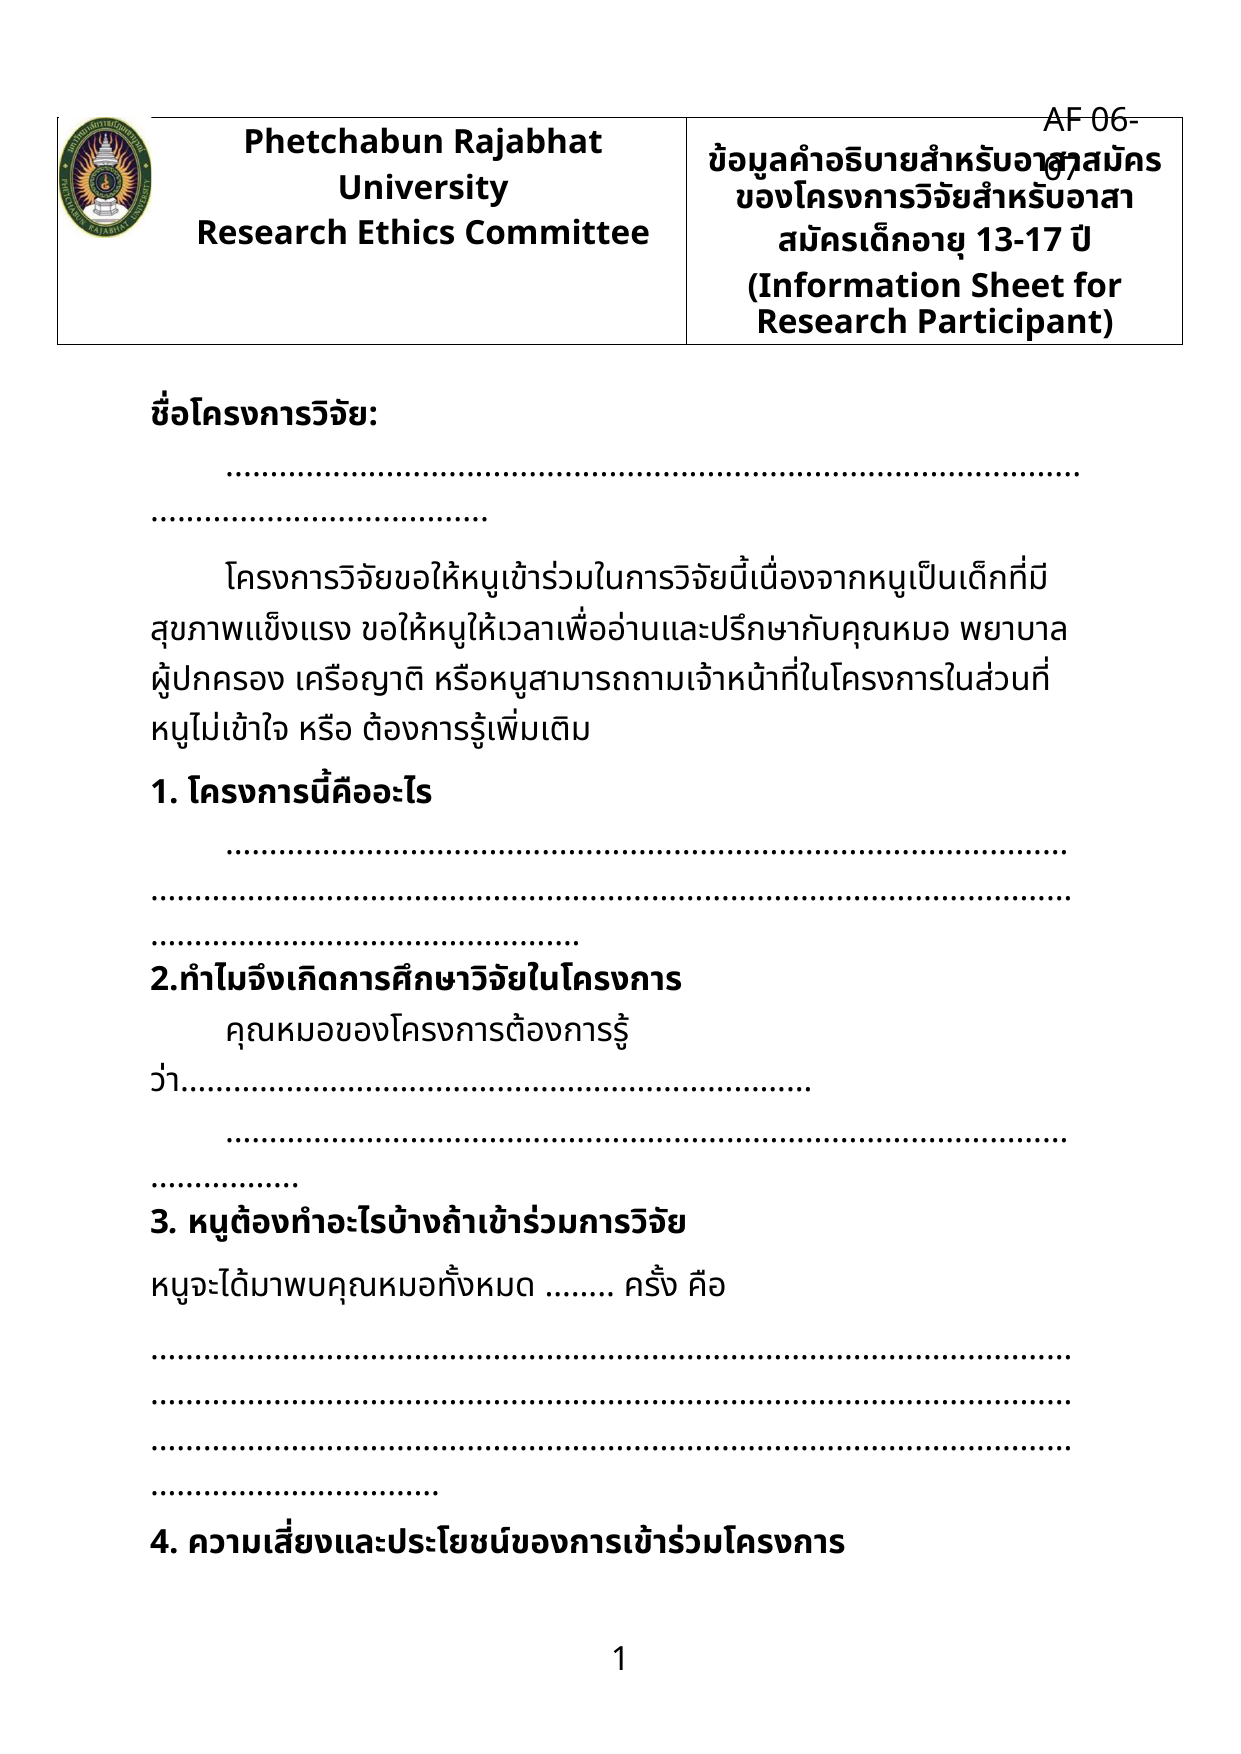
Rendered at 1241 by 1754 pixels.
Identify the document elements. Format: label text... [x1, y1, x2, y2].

table_header Phetchabun Rajabhat University Research Ethics Committee [58, 118, 686, 343]
text คุณหมอของโครงการต้องการรู้ว่า……………………………………………………………… [150, 1006, 1090, 1107]
text ……………………………………………………………………………………………………………………………………………………………………………………………………………………………. [150, 819, 1090, 955]
text โครงการวิจัยขอให้หนูเข้าร่วมในการวิจัยนี้เนื่องจากหนูเป็นเด็กที่มีสุขภาพแข็งแรง ขอให้หนูให้เวลาเพื่ออ่านและปรึกษากับคุณหมอ พยาบาล ผู้ปกครอง เครือญาติ หรือหนูสามารถถามเจ้าหน้าที่ในโครงการในส่วนที่หนูไม่เข้าใจ หรือ ต้องการรู้เพิ่มเติม [150, 554, 1090, 756]
text 1. โครงการนี้คืออะไร [150, 768, 1090, 819]
table_header ข้อมูลคำอธิบายสำหรับอาสาสมัครของโครงการวิจัยสำหรับอาสาสมัครเด็กอายุ 13-17 ปี (Information Sheet for Research Participant) [687, 118, 1182, 343]
text 4. ความเสี่ยงและประโยชน์ของการเข้าร่วมโครงการ [150, 1518, 1090, 1568]
text 2.ทำไมจึงเกิดการศึกษาวิจัยในโครงการ [150, 955, 1090, 1006]
text …………………………………………………………………………………………………………………………………………………………………………………………………………………………………………………………………………………………………………………… [150, 1324, 1090, 1505]
text ………………………………………………………………………………………………….. [150, 1107, 1090, 1197]
text ชื่อโครงการวิจัย: ...................................................................................................................................... [150, 390, 1090, 531]
text หนูจะได้มาพบคุณหมอทั้งหมด …….. ครั้ง คือ [150, 1261, 1090, 1311]
picture [57, 117, 151, 236]
text 3. หนูต้องทำอะไรบ้างถ้าเข้าร่วมการวิจัย [150, 1197, 1090, 1248]
